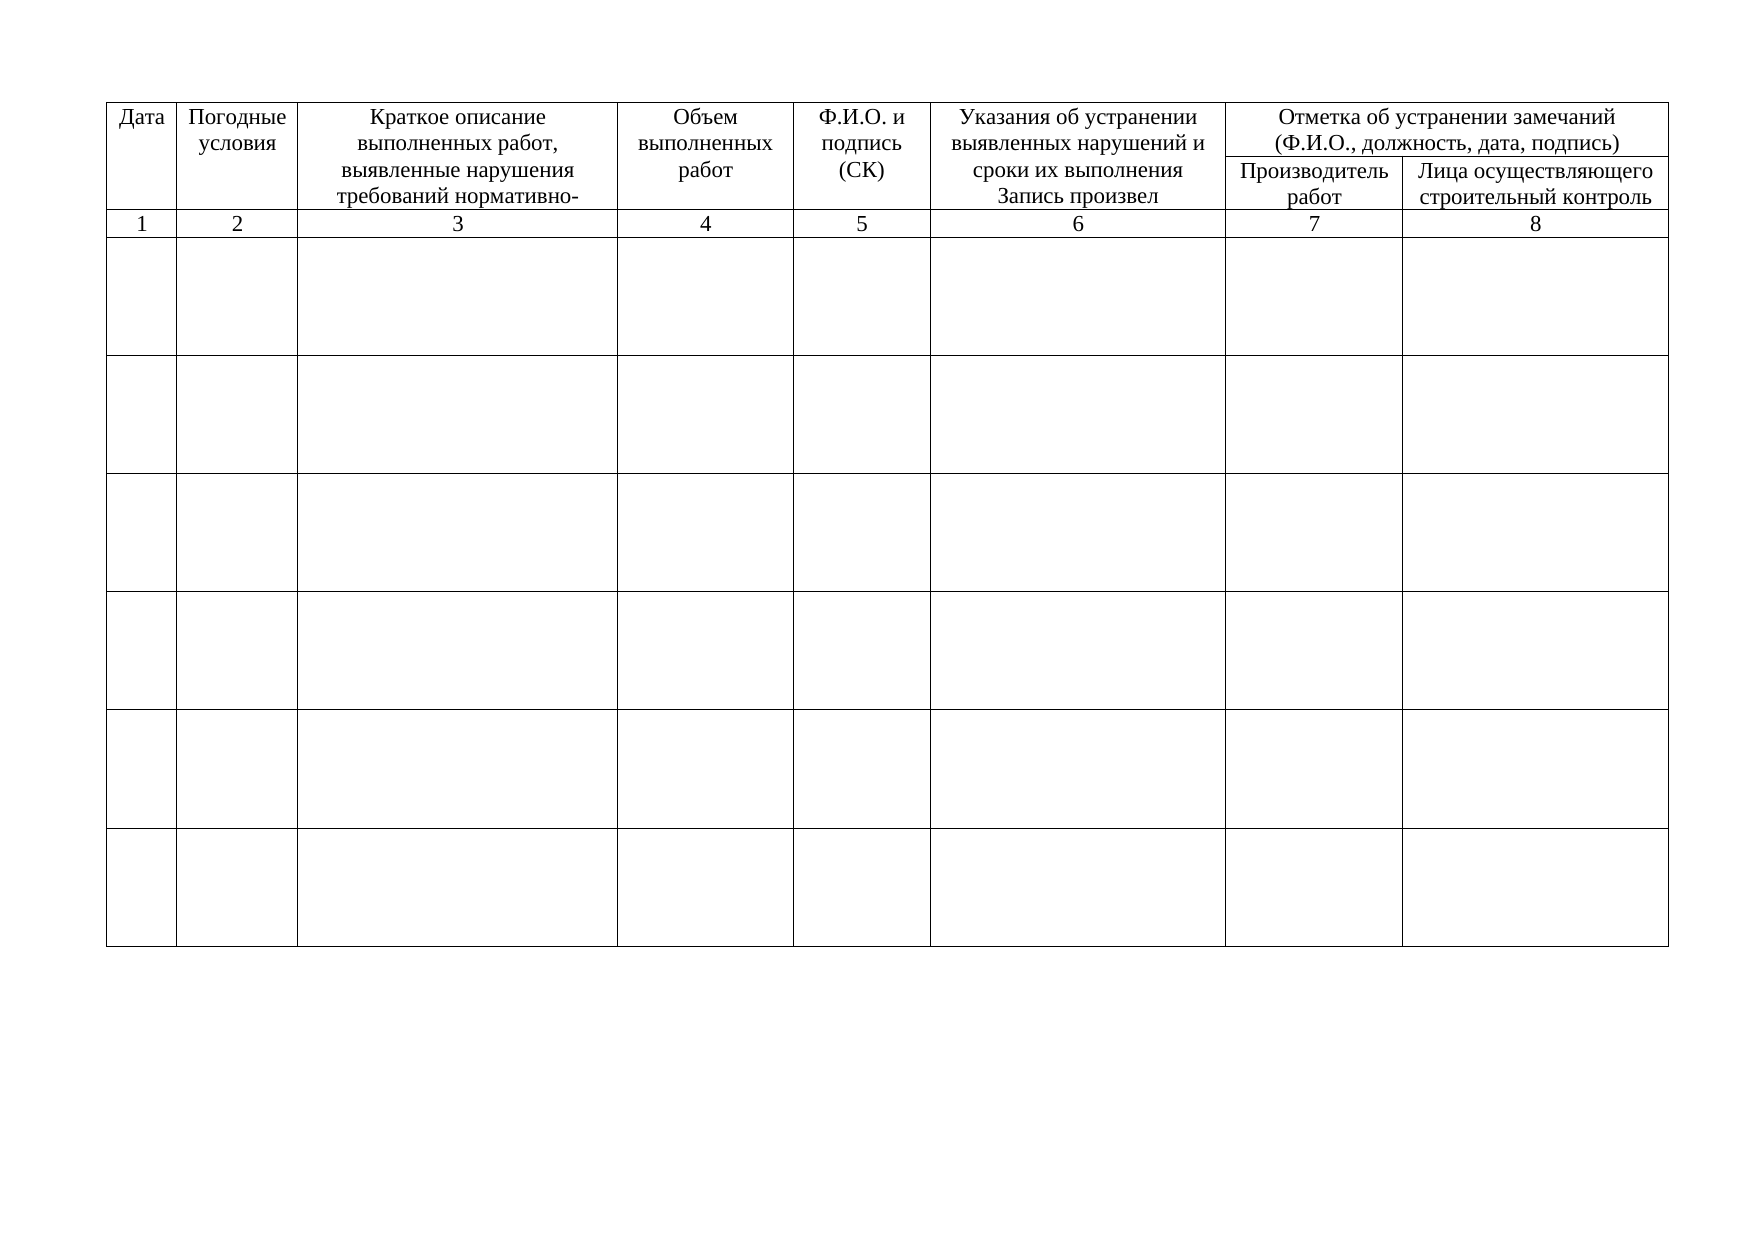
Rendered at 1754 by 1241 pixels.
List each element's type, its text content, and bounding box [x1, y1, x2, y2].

table_cell 2 [177, 210, 297, 237]
table_header Объем выполненных работ [618, 103, 793, 209]
table_cell [298, 474, 617, 591]
table_cell [107, 710, 176, 827]
table_cell [794, 474, 930, 591]
table_cell [1226, 238, 1402, 355]
table_cell [298, 238, 617, 355]
table_cell [931, 710, 1225, 827]
table_cell [177, 474, 297, 591]
table_cell [107, 238, 176, 355]
table_cell [1403, 238, 1668, 355]
table_cell [1403, 829, 1668, 946]
table_cell [1226, 592, 1402, 709]
table_cell 3 [298, 210, 617, 237]
table_cell [1226, 829, 1402, 946]
table_cell [931, 474, 1225, 591]
table_cell [1226, 356, 1402, 473]
table_cell [107, 829, 176, 946]
table_header Дата [107, 103, 176, 209]
table_cell [794, 356, 930, 473]
table_cell [618, 356, 793, 473]
table_cell [1403, 710, 1668, 827]
table_cell [298, 829, 617, 946]
table_cell 1 [107, 210, 176, 237]
table_cell [931, 238, 1225, 355]
table_cell [298, 710, 617, 827]
table_cell [107, 474, 176, 591]
table_cell [618, 592, 793, 709]
table_cell [931, 829, 1225, 946]
table_cell [177, 592, 297, 709]
table_header Ф.И.О. и подпись (СК) [794, 103, 930, 209]
table_cell [931, 356, 1225, 473]
table_cell [1403, 592, 1668, 709]
table_cell [177, 829, 297, 946]
table_cell 8 [1403, 210, 1668, 237]
table_cell [1403, 474, 1668, 591]
table_cell [618, 829, 793, 946]
table_cell [794, 238, 930, 355]
table_cell 6 [931, 210, 1225, 237]
table_header Краткое описание выполненных работ, выявленные нарушения требований нормативно-технической документации и проекта (с указанием результатов лабораторных испытаний и адресом объекта) [298, 103, 617, 209]
table_cell 7 [1226, 210, 1402, 237]
table_cell [618, 238, 793, 355]
table_cell [1403, 356, 1668, 473]
table_cell [794, 710, 930, 827]
table_cell [177, 238, 297, 355]
table_cell [794, 592, 930, 709]
table_cell [618, 710, 793, 827]
table_header Погодные условия [177, 103, 297, 209]
table_cell [931, 592, 1225, 709]
table_cell [1226, 710, 1402, 827]
table_header Указания об устранении выявленных нарушений и сроки их выполнения Запись произвел (должность, Ф.И.О., дата, подпись) [931, 103, 1225, 209]
table_cell [794, 829, 930, 946]
table_cell [177, 356, 297, 473]
table_cell 4 [618, 210, 793, 237]
table_cell Лица осуществляющего строительный контроль [1403, 157, 1668, 209]
table_cell [298, 592, 617, 709]
table_cell Производитель работ [1226, 157, 1402, 209]
table_cell [1226, 474, 1402, 591]
table_header Отметка об устранении замечаний (Ф.И.О., должность, дата, подпись) [1226, 103, 1668, 156]
table_cell [107, 356, 176, 473]
table_cell [618, 474, 793, 591]
table_cell 5 [794, 210, 930, 237]
table_cell [177, 710, 297, 827]
table_cell [298, 356, 617, 473]
table_cell [107, 592, 176, 709]
